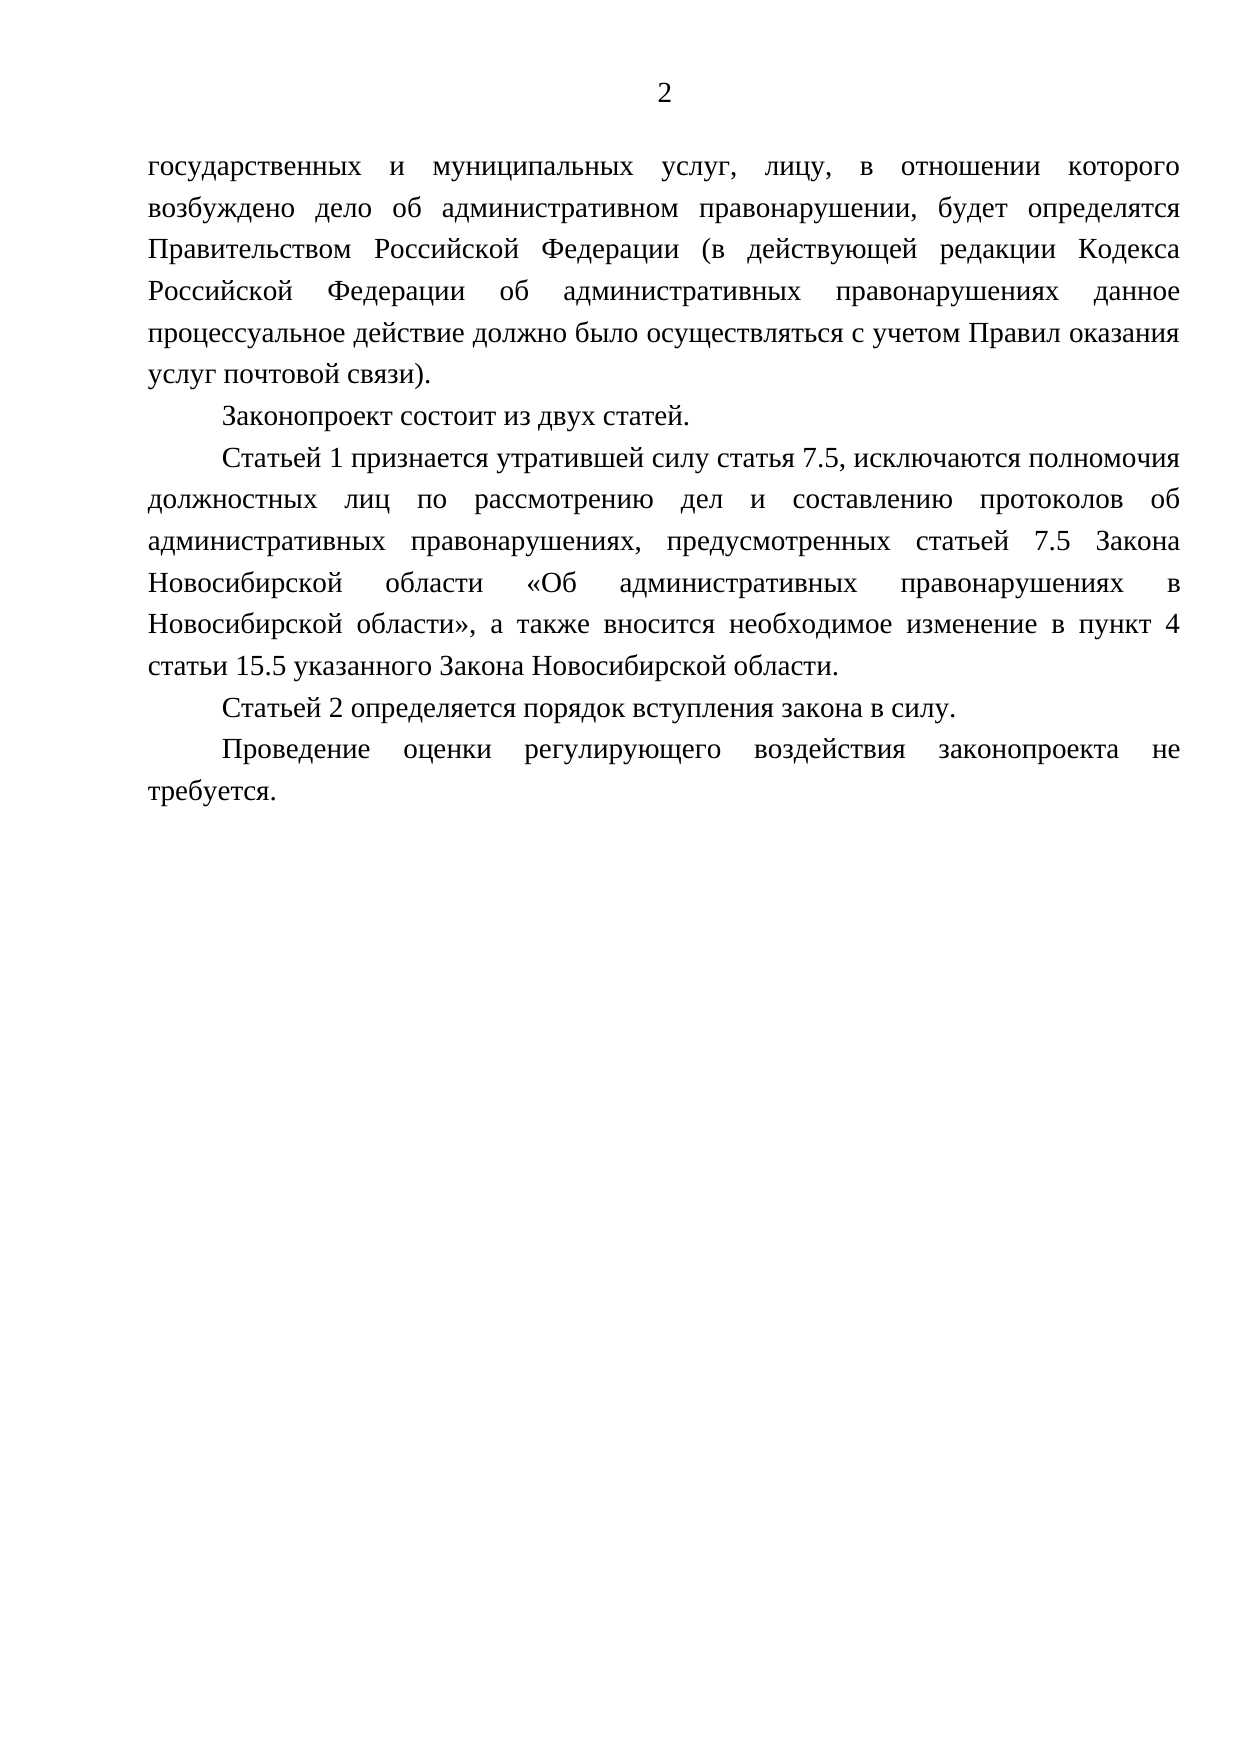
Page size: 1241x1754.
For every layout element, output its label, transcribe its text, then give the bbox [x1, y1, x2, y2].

text Законопроект состоит из двух статей. [148, 392, 1181, 434]
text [148, 142, 1181, 392]
text Проведение оценки регулирующего воздействия законопроекта не требуется. [148, 725, 1181, 809]
text Статьей 2 определяется порядок вступления закона в силу. [148, 684, 1181, 725]
text Статьей 1 признается утратившей силу статья 7.5, исключаются полномочия должностных лиц по рассмотрению дел и составлению протоколов об административных правонарушениях, предусмотренных статьей 7.5 Закона Новосибирской области «Об административных правонарушениях в Новосибирской области», а также вносится необходимое изменение в пункт 4 статьи 15.5 указанного Закона Новосибирской области. [148, 434, 1181, 684]
